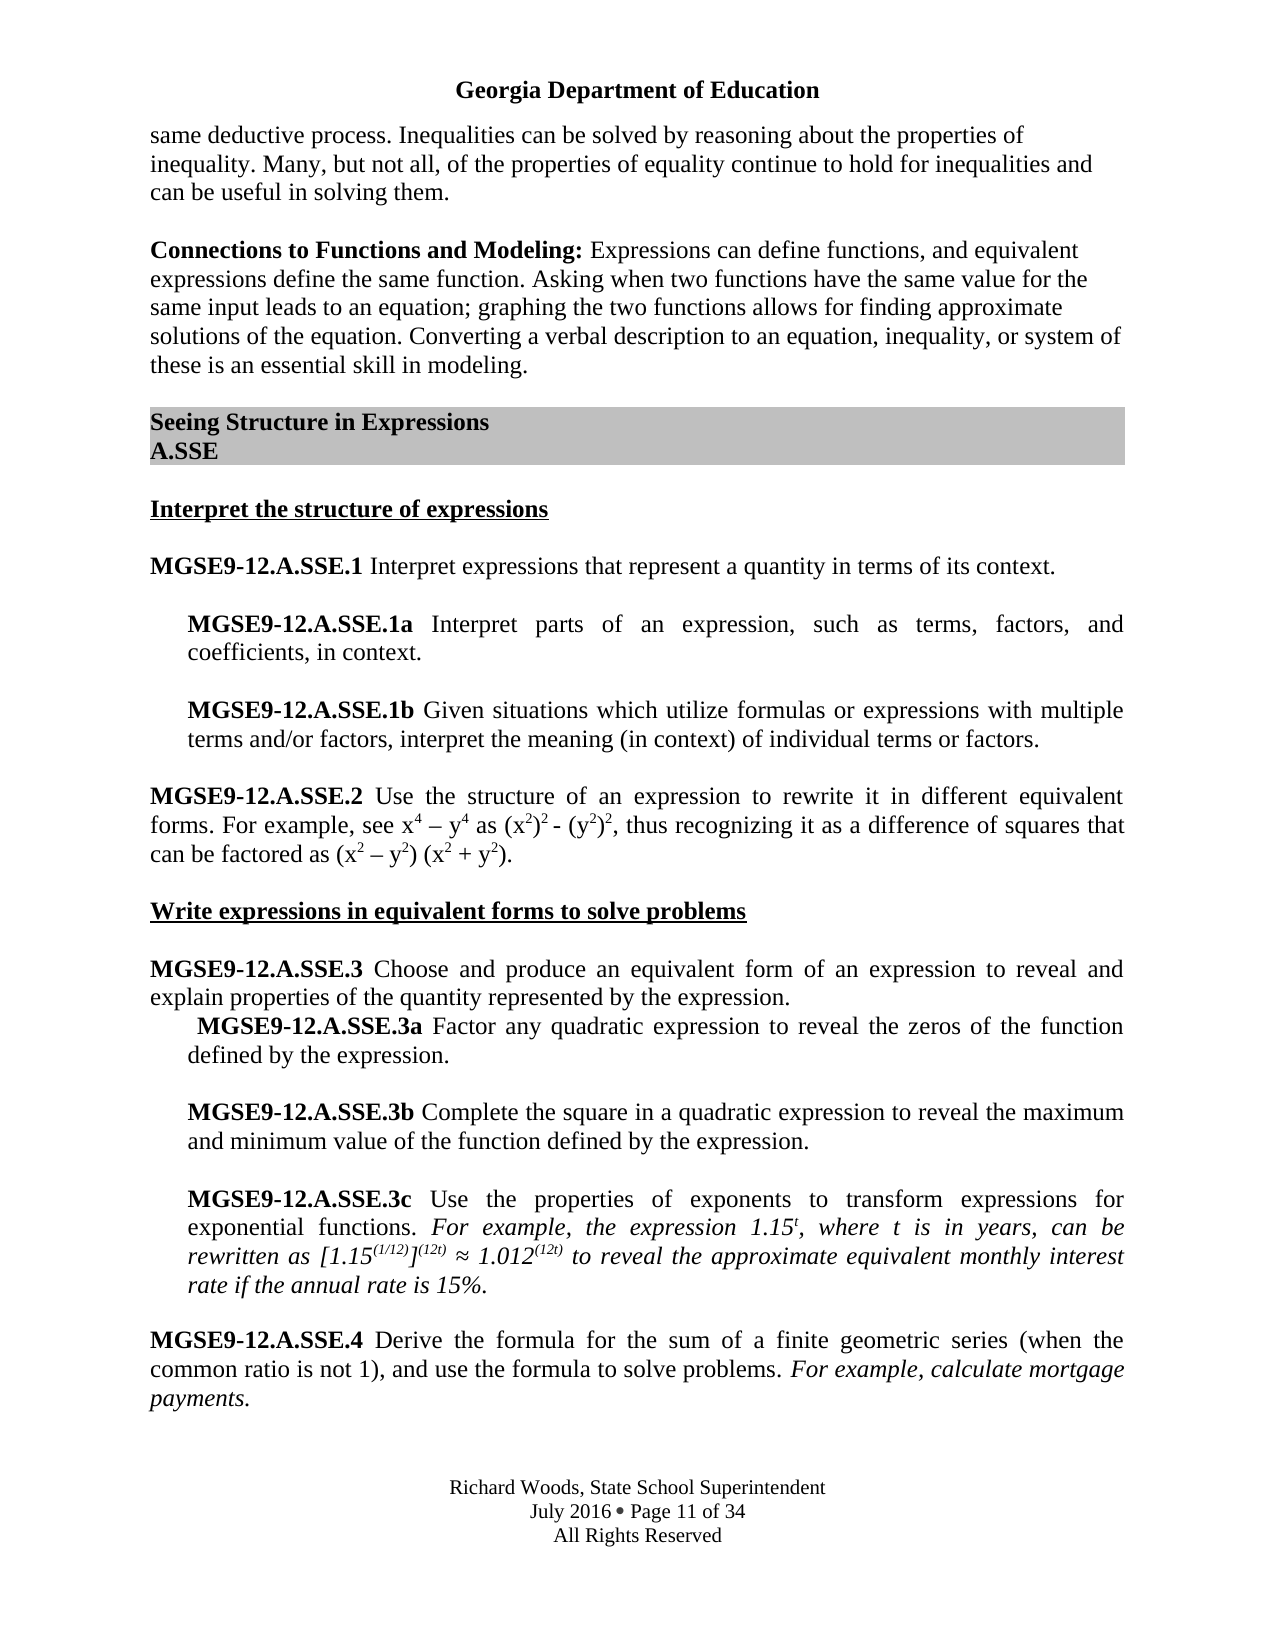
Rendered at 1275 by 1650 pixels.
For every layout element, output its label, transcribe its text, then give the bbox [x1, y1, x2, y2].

text MGSE9-12.A.SSE.2 Use the structure of an expression to rewrite it in different equivalent forms. For example, see x4 – y4 as (x2)2 - (y2)2, thus recognizing it as a difference of squares that can be factored as (x2 – y2) (x2 + y2). [150, 781, 1125, 867]
text MGSE9-12.A.SSE.3c Use the properties of exponents to transform expressions for exponential functions. For example, the expression 1.15t, where t is in years, can be rewritten as [1.15(1/12)](12t) ≈ 1.012(12t) to reveal the approximate equivalent monthly interest rate if the annual rate is 15%. [187, 1184, 1125, 1299]
text Interpret the structure of expressions [150, 494, 1125, 522]
text MGSE9-12.A.SSE.3 Choose and produce an equivalent form of an expression to reveal and explain properties of the quantity represented by the expression. [150, 954, 1125, 1011]
text Connections to Functions and Modeling: Expressions can define functions, and equivalent expressions define the same function. Asking when two functions have the same value for the same input leads to an equation; graphing the two functions allows for finding approximate solutions of the equation. Converting a verbal description to an equation, inequality, or system of these is an essential skill in modeling. [150, 235, 1125, 379]
text MGSE9-12.A.SSE.1 Interpret expressions that represent a quantity in terms of its context. [150, 551, 1125, 580]
text Seeing Structure in Expressions A.SSE [150, 407, 1125, 465]
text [150, 120, 1125, 206]
text MGSE9-12.A.SSE.1a Interpret parts of an expression, such as terms, factors, and coefficients, in context. [187, 609, 1125, 666]
text MGSE9-12.A.SSE.3b Complete the square in a quadratic expression to reveal the maximum and minimum value of the function defined by the expression. [187, 1097, 1125, 1155]
text MGSE9-12.A.SSE.1b Given situations which utilize formulas or expressions with multiple terms and/or factors, interpret the meaning (in context) of individual terms or factors. [187, 695, 1125, 752]
text MGSE9-12.A.SSE.4 Derive the formula for the sum of a finite geometric series (when the common ratio is not 1), and use the formula to solve problems. For example, calculate mortgage payments. [150, 1325, 1125, 1411]
text MGSE9-12.A.SSE.3a Factor any quadratic expression to reveal the zeros of the function defined by the expression. [187, 1011, 1125, 1069]
text Write expressions in equivalent forms to solve problems [150, 896, 1125, 925]
